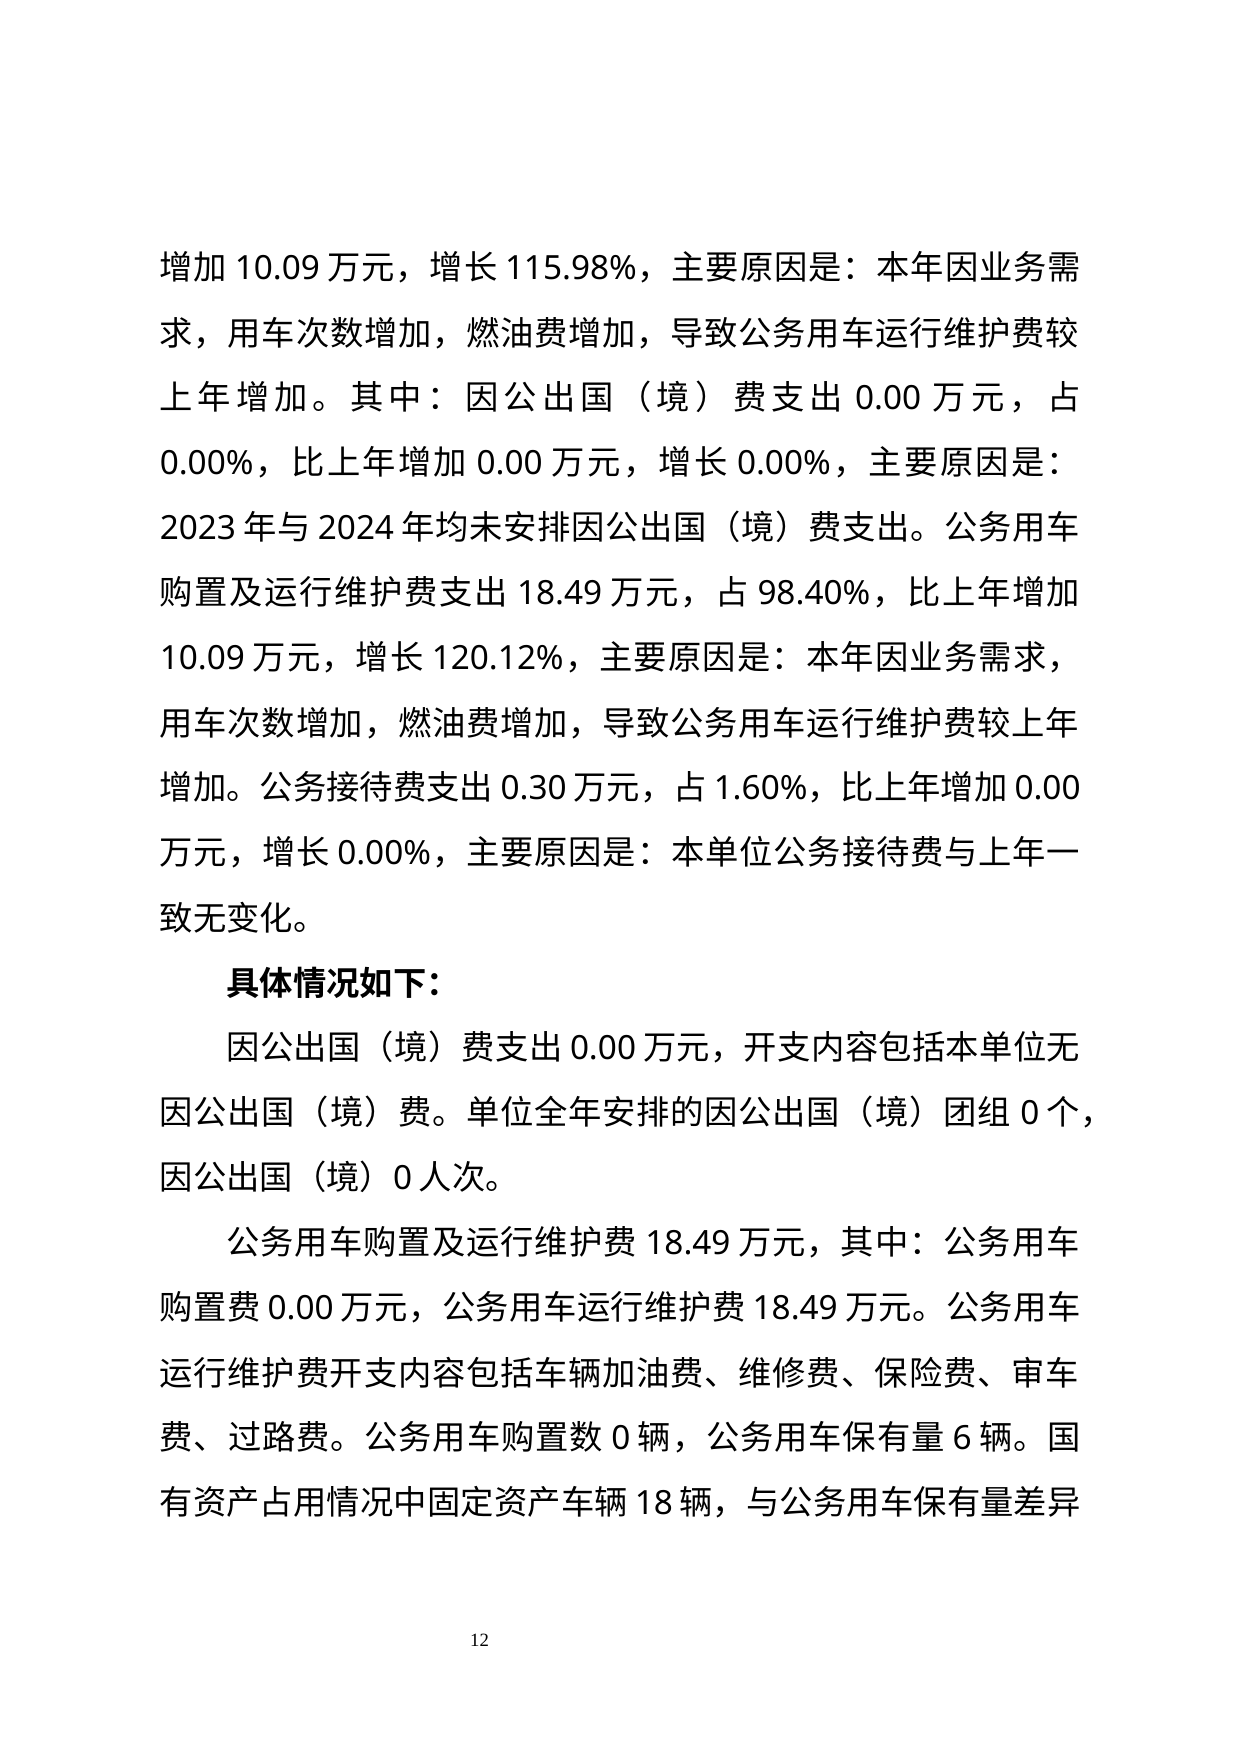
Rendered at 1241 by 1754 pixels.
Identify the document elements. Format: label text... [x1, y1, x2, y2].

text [159, 1208, 1081, 1533]
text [159, 233, 1081, 948]
text 具体情况如下： [159, 948, 1081, 1013]
text 因公出国（境）费支出0.00万元，开支内容包括本单位无因公出国（境）费。单位全年安排的因公出国（境）团组0个，因公出国（境）0人次。 [159, 1013, 1081, 1208]
